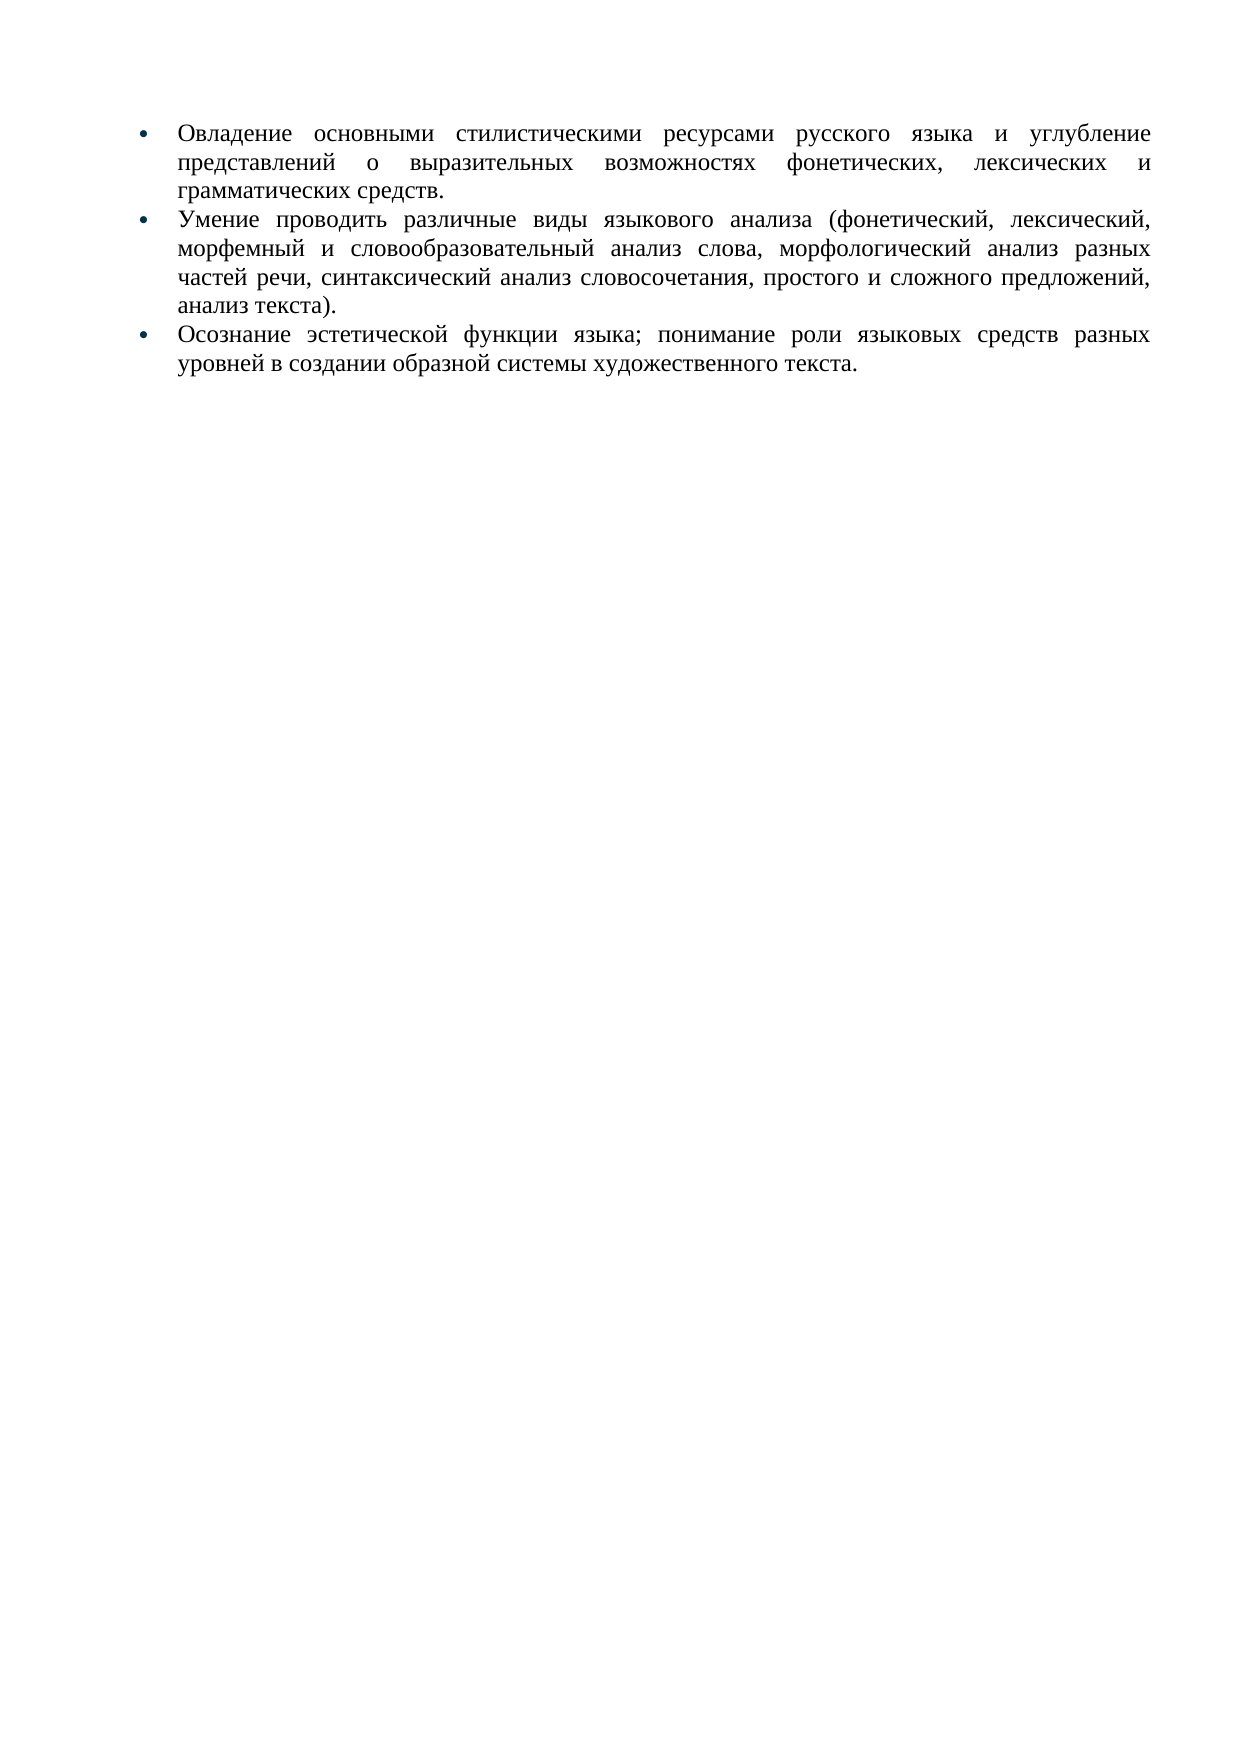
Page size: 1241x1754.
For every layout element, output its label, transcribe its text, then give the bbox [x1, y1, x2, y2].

list Осознание эстетической функции языка; понимание роли языковых средств разных уровней в создании образной системы художественного текста. [140, 319, 1152, 377]
list Умение проводить различные виды языкового анализа (фонетический, лексический, морфемный и словообразовательный анализ слова, морфологический анализ разных частей речи, синтаксический анализ словосочетания, простого и сложного предложений, анализ текста). [140, 204, 1152, 319]
list Овладение основными стилистическими ресурсами русского языка и углубление представлений о выразительных возможностях фонетических, лексических и грамматических средств. [140, 118, 1152, 204]
